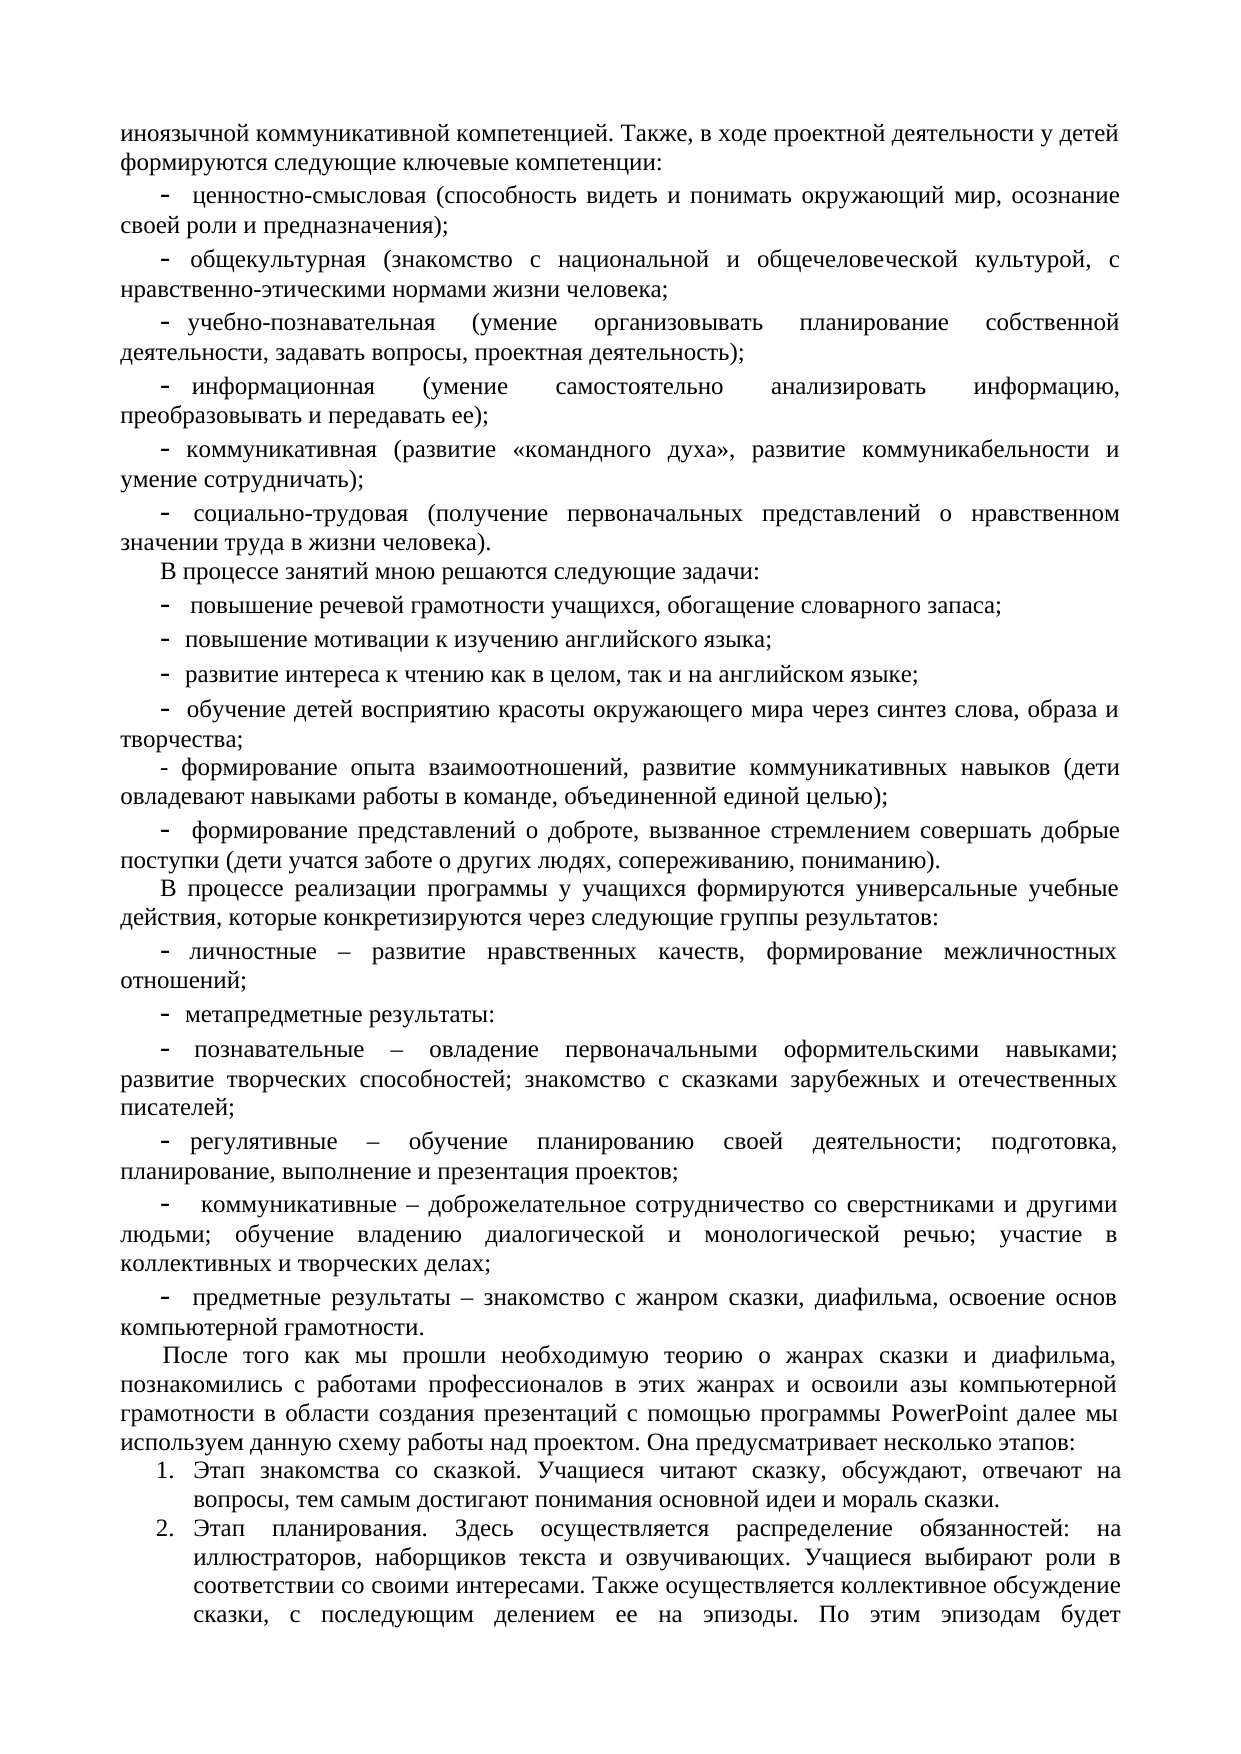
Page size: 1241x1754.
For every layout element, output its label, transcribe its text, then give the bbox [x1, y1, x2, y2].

list личностные – развитие нравственных качеств, формирование межличностных отношений; [120, 931, 1118, 994]
list коммуникативная (развитие «командного духа», развитие коммуникабельности и умение сотрудничать); [120, 429, 1120, 493]
list метапредметные результаты: [120, 994, 1122, 1029]
list информационная (умение самостоятельно анализировать информацию, преобразовывать и передавать ее); [120, 366, 1120, 429]
list обучение детей восприятию красоты окружающего мира через синтез слова, образа и творчества; [120, 689, 1120, 752]
list учебно-познавательная (умение организовывать планирование собственной деятельности, задавать вопросы, проектная деятельность); [120, 302, 1120, 366]
text В процессе реализации программы у учащихся формируются универсальные учебные действия, которые конкретизируются через следующие группы результатов: [120, 873, 1120, 931]
list социально-трудовая (получение первоначальных представлений о нравственном значении труда в жизни человека). [120, 493, 1120, 556]
text После того как мы прошли необходимую теорию о жанрах сказки и диафильма, познакомились с работами профессионалов в этих жанрах и освоили азы компьютерной грамотности в области создания презентаций с помощью программы PowerPoint далее мы используем данную схему работы над проектом. Она предусматривает несколько этапов: [120, 1340, 1118, 1455]
list познавательные – овладение первоначальными оформительскими навыками; развитие творческих способностей; знакомство с сказками зарубежных и отечественных писателей; [120, 1029, 1118, 1121]
text - формирование опыта взаимоотношений, развитие коммуникативных навыков (дети овладевают навыками работы в команде, объединенной единой целью); [120, 752, 1120, 810]
list коммуникативные – доброжелательное сотрудничество со сверстниками и другими людьми; обучение владению диалогической и монологической речью; участие в коллективных и творческих делах; [120, 1185, 1118, 1277]
list ценностно-смысловая (способность видеть и понимать окружающий мир, осознание своей роли и предназначения); [120, 176, 1120, 239]
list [156, 1513, 1122, 1628]
list Этап знакомства со сказкой. Учащиеся читают сказку, обсуждают, отвечают на вопросы, тем самым достигают понимания основной идеи и мораль сказки. [156, 1455, 1122, 1513]
list повышение мотивации к изучению английского языка; [120, 620, 1122, 654]
text В процессе занятий мною решаются следующие задачи: [120, 556, 1122, 585]
list повышение речевой грамотности учащихся, обогащение словарного запаса; [120, 585, 1120, 620]
list формирование представлений о доброте, вызванное стремлением совершать добрые поступки (дети учатся заботе о других людях, сопереживанию, пониманию). [120, 810, 1120, 873]
list регулятивные – обучение планированию своей деятельности; подготовка, планирование, выполнение и презентация проектов; [120, 1121, 1118, 1185]
list предметные результаты – знакомство с жанром сказки, диафильма, освоение основ компьютерной грамотности. [120, 1277, 1118, 1340]
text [120, 118, 1120, 176]
list общекультурная (знакомство с национальной и общечеловеческой культурой, с нравственно-этическими нормами жизни человека; [120, 239, 1120, 302]
list развитие интереса к чтению как в целом, так и на английском языке; [120, 654, 1122, 689]
